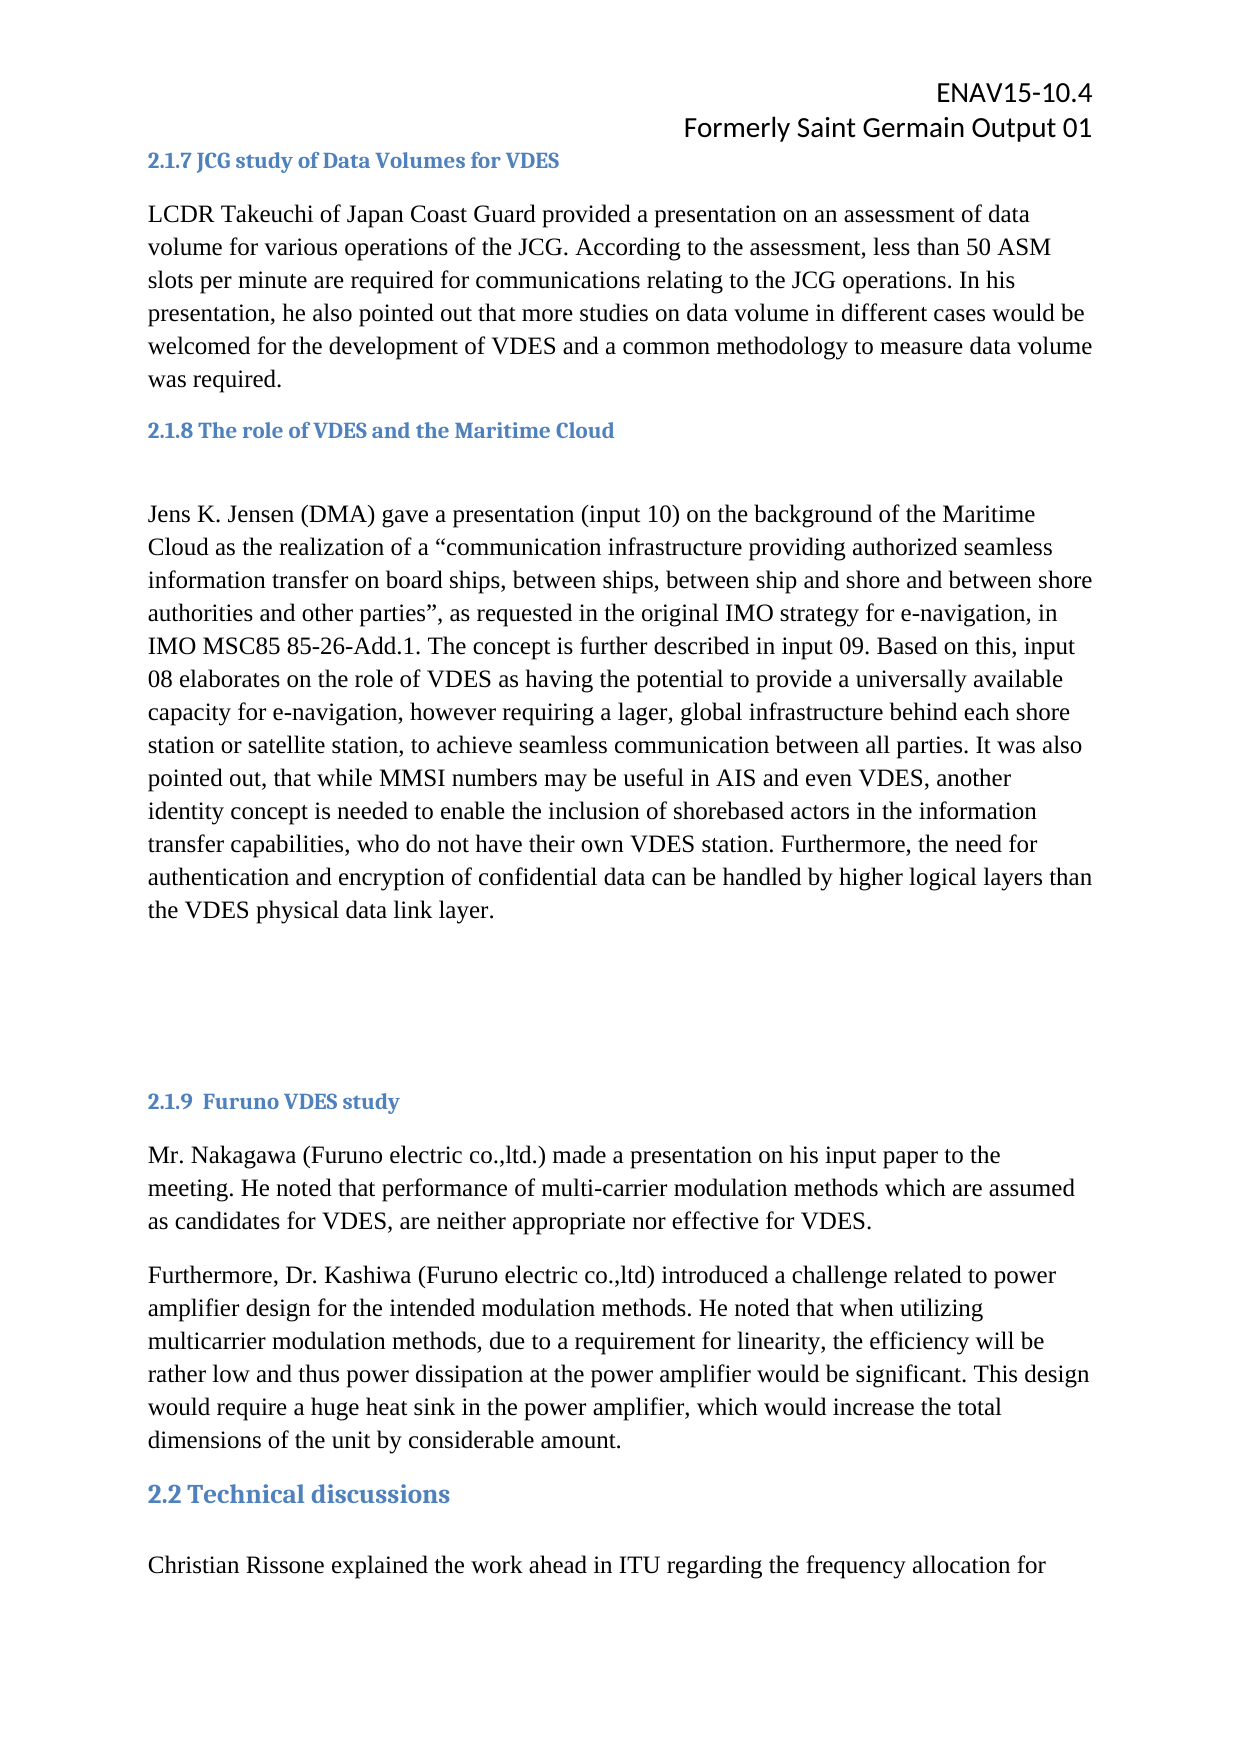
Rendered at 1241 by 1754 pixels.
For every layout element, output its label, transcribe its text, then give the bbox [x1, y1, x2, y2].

subtitle 2.1.9 Furuno VDES study [148, 1089, 1093, 1115]
subtitle Jens K. Jensen (DMA) gave a presentation (input 10) on the background of the Maritime Cloud as the realization of a “communication infrastructure providing authorized seamless information transfer on board ships, between ships, between ship and shore and between shore authorities and other parties”, as requested in the original IMO strategy for e-navigation, in IMO MSC85 85-26-Add.1. The concept is further described in input 09. Based on this, input 08 elaborates on the role of VDES as having the potential to provide a universally available capacity for e-navigation, however requiring a lager, global infrastructure behind each shore station or satellite station, to achieve seamless communication between all parties. It was also pointed out, that while MMSI numbers may be useful in AIS and even VDES, another identity concept is needed to enable the inclusion of shorebased actors in the information transfer capabilities, who do not have their own VDES station. Furthermore, the need for authentication and encryption of confidential data can be handled by higher logical layers than the VDES physical data link layer. [148, 499, 1093, 924]
subtitle Furthermore, Dr. Kashiwa (Furuno electric co.,ltd) introduced a challenge related to power amplifier design for the intended modulation methods. He noted that when utilizing multicarrier modulation methods, due to a requirement for linearity, the efficiency will be rather low and thus power dissipation at the power amplifier would be significant. This design would require a huge heat sink in the power amplifier, which would increase the total dimensions of the unit by considerable amount. [148, 1260, 1093, 1454]
subtitle Mr. Nakagawa (Furuno electric co.,ltd.) made a presentation on his input paper to the meeting. He noted that performance of multi-carrier modulation methods which are assumed as candidates for VDES, are neither appropriate nor effective for VDES. [148, 1140, 1093, 1235]
subtitle 2.2 Technical discussions [148, 1479, 1093, 1510]
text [148, 1514, 1093, 1579]
subtitle 2.1.8 The role of VDES and the Maritime Cloud [148, 418, 1093, 474]
subtitle LCDR Takeuchi of Japan Coast Guard provided a presentation on an assessment of data volume for various operations of the JCG. According to the assessment, less than 50 ASM slots per minute are required for communications relating to the JCG operations. In his presentation, he also pointed out that more studies on data volume in different cases would be welcomed for the development of VDES and a common methodology to measure data volume was required. [148, 199, 1093, 392]
subtitle 2.1.7 JCG study of Data Volumes for VDES [148, 148, 1093, 174]
